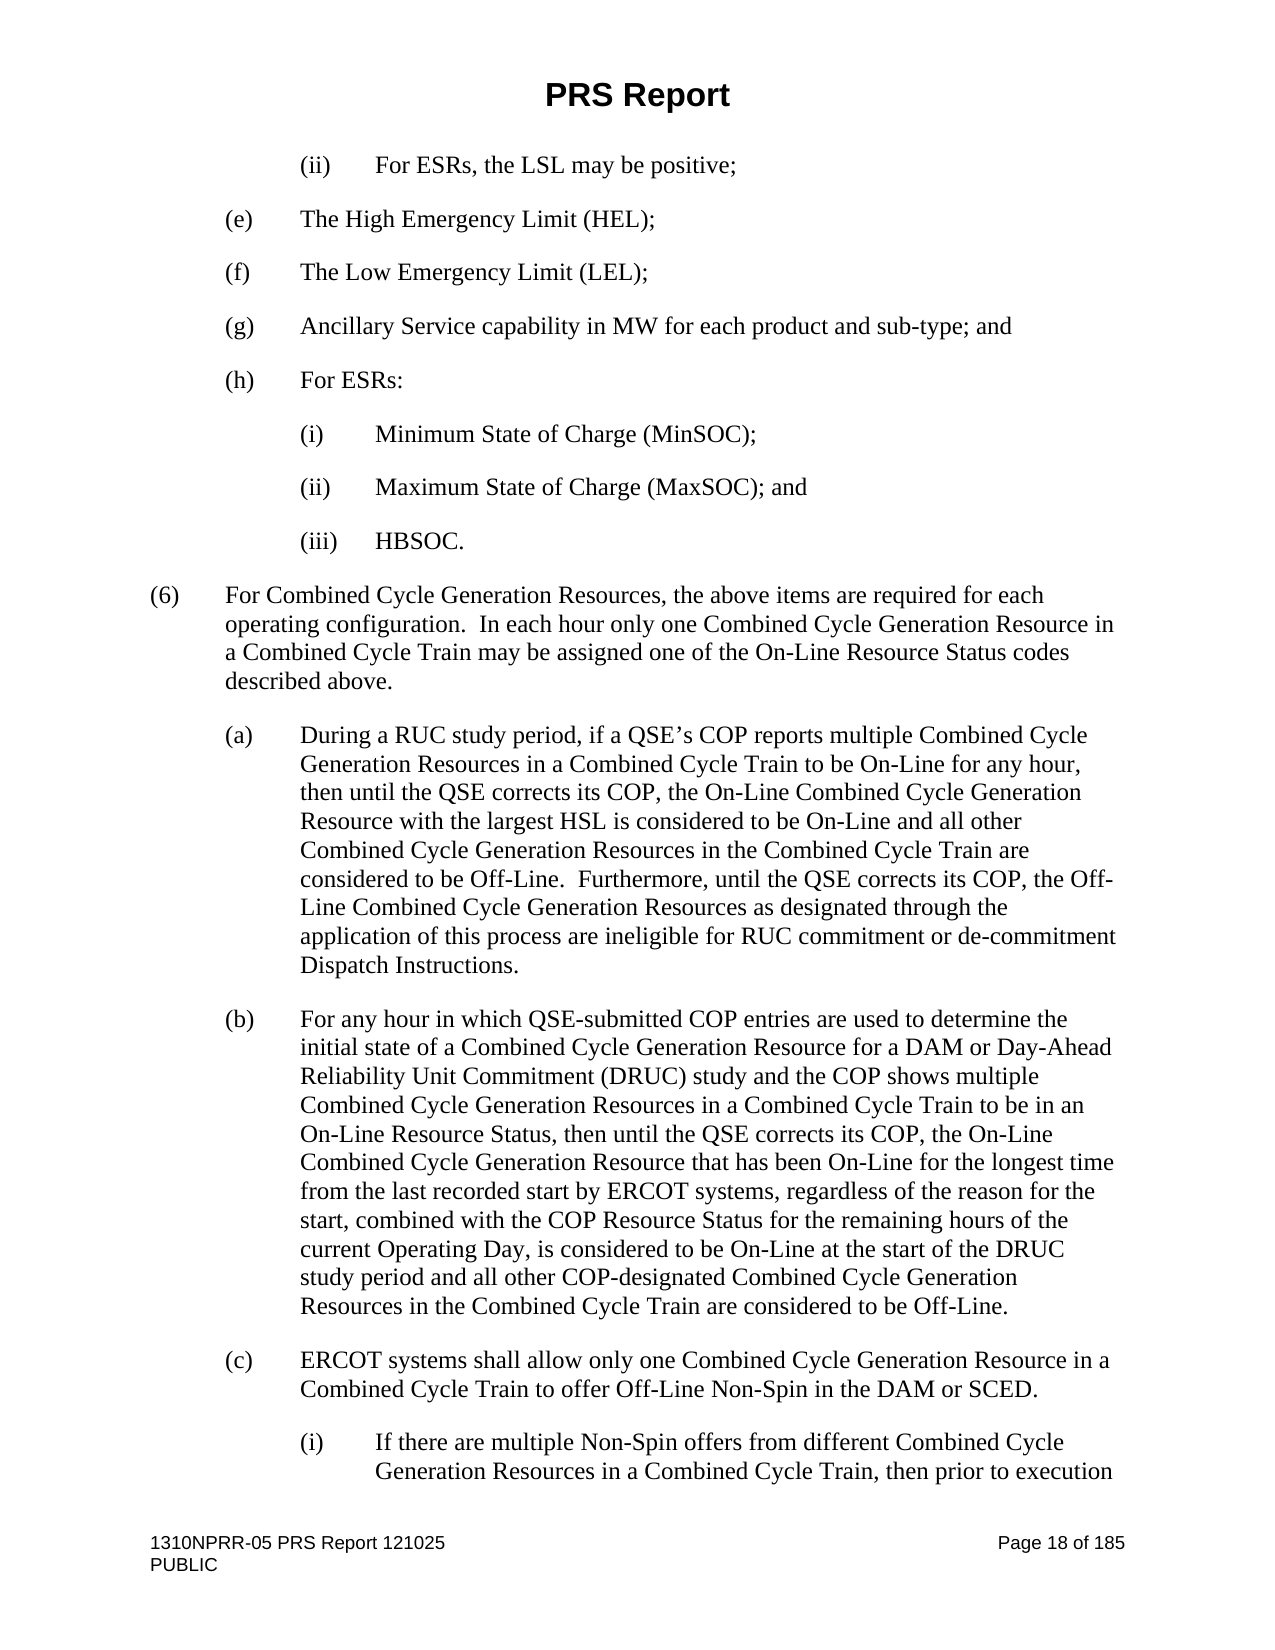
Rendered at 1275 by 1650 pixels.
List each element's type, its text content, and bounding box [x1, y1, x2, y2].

text (iii) HBSOC. [300, 526, 1125, 555]
text (b) For any hour in which QSE-submitted COP entries are used to determine the initial state of a Combined Cycle Generation Resource for a DAM or Day-Ahead Reliability Unit Commitment (DRUC) study and the COP shows multiple Combined Cycle Generation Resources in a Combined Cycle Train to be in an On-Line Resource Status, then until the QSE corrects its COP, the On-Line Combined Cycle Generation Resource that has been On-Line for the longest time from the last recorded start by ERCOT systems, regardless of the reason for the start, combined with the COP Resource Status for the remaining hours of the current Operating Day, is considered to be On-Line at the start of the DRUC study period and all other COP-designated Combined Cycle Generation Resources in the Combined Cycle Train are considered to be Off-Line. [225, 1004, 1125, 1320]
text (h) For ESRs: [225, 365, 1125, 394]
text (g) Ancillary Service capability in MW for each product and sub-type; and [225, 311, 1125, 340]
text (f) The Low Emergency Limit (LEL); [225, 257, 1125, 286]
text (a) During a RUC study period, if a QSE’s COP reports multiple Combined Cycle Generation Resources in a Combined Cycle Train to be On-Line for any hour, then until the QSE corrects its COP, the On-Line Combined Cycle Generation Resource with the largest HSL is considered to be On-Line and all other Combined Cycle Generation Resources in the Combined Cycle Train are considered to be Off-Line. Furthermore, until the QSE corrects its COP, the Off-Line Combined Cycle Generation Resources as designated through the application of this process are ineligible for RUC commitment or de-commitment Dispatch Instructions. [225, 720, 1125, 979]
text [300, 1427, 1125, 1485]
text (c) ERCOT systems shall allow only one Combined Cycle Generation Resource in a Combined Cycle Train to offer Off-Line Non-Spin in the DAM or SCED. [225, 1345, 1125, 1402]
text (6) For Combined Cycle Generation Resources, the above items are required for each operating configuration. In each hour only one Combined Cycle Generation Resource in a Combined Cycle Train may be assigned one of the On-Line Resource Status codes described above. [150, 580, 1125, 695]
text (i) Minimum State of Charge (MinSOC); [300, 419, 1125, 447]
text (e) The High Emergency Limit (HEL); [225, 204, 1125, 232]
text (ii) Maximum State of Charge (MaxSOC); and [300, 472, 1125, 501]
text (ii) For ESRs, the LSL may be positive; [300, 150, 1125, 179]
